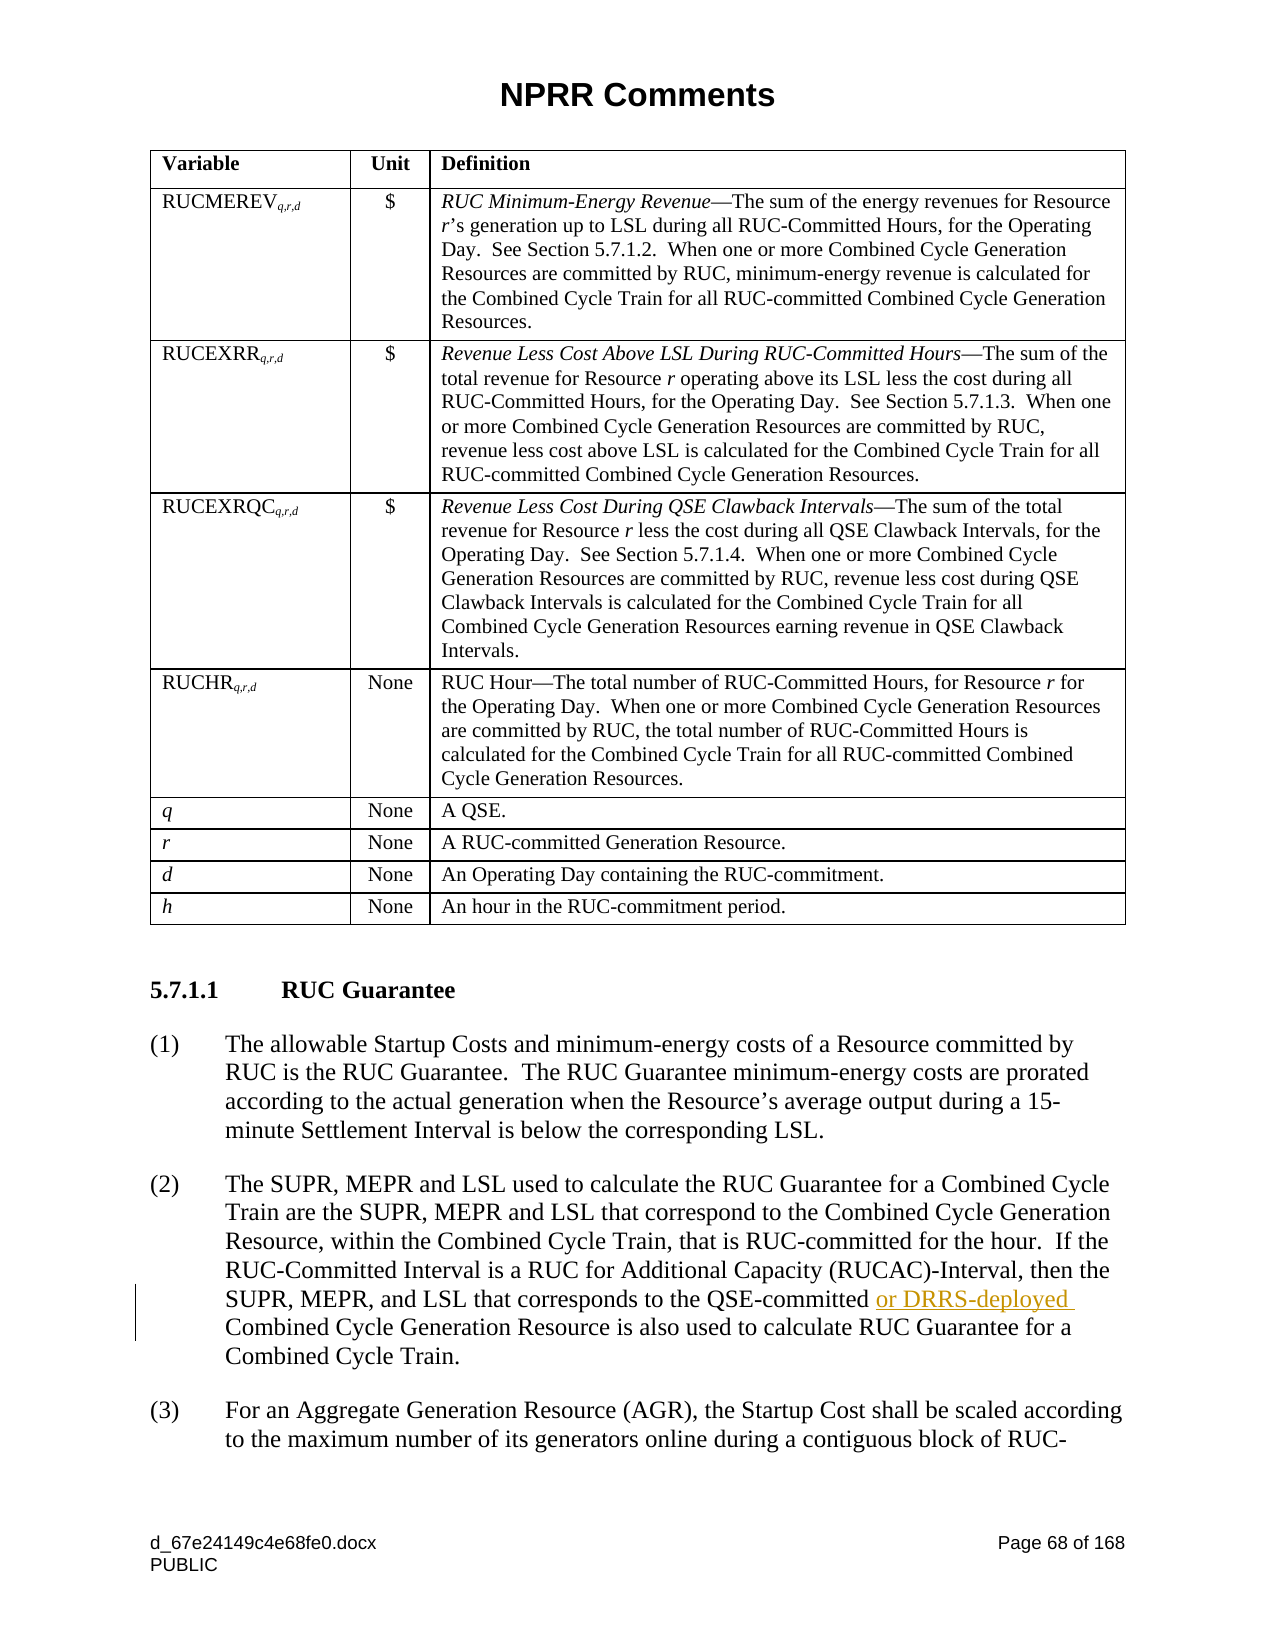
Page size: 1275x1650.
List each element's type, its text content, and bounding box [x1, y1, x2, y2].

table_cell None [351, 862, 429, 892]
table_cell RUC Minimum-Energy Revenue—The sum of the energy revenues for Resource r’s generation up to LSL during all RUC-Committed Hours, for the Operating Day. See Section 5.7.1.2. When one or more Combined Cycle Generation Resources are committed by RUC, minimum-energy revenue is calculated for the Combined Cycle Train for all RUC-committed Combined Cycle Generation Resources. [431, 189, 1125, 340]
text (1) The allowable Startup Costs and minimum-energy costs of a Resource committed by RUC is the RUC Guarantee. The RUC Guarantee minimum-energy costs are prorated according to the actual generation when the Resource’s average output during a 15-minute Settlement Interval is below the corresponding LSL. [150, 1029, 1125, 1144]
table_cell None [351, 798, 429, 828]
table_cell Revenue Less Cost Above LSL During RUC-Committed Hours—The sum of the total revenue for Resource r operating above its LSL less the cost during all RUC-Committed Hours, for the Operating Day. See Section 5.7.1.3. When one or more Combined Cycle Generation Resources are committed by RUC, revenue less cost above LSL is calculated for the Combined Cycle Train for all RUC-committed Combined Cycle Generation Resources. [431, 341, 1125, 492]
table_cell RUCEXRQCq,r,d [151, 494, 350, 668]
table_cell RUCMEREVq,r,d [151, 189, 350, 340]
table_cell None [351, 830, 429, 860]
table_cell A QSE. [431, 798, 1125, 828]
table_header Definition [431, 151, 1125, 188]
table_cell None [351, 894, 429, 924]
table_header Variable [151, 151, 350, 188]
table_cell d [151, 862, 350, 892]
text 5.7.1.1 RUC Guarantee [150, 975, 1125, 1004]
table_cell RUC Hour—The total number of RUC-Committed Hours, for Resource r for the Operating Day. When one or more Combined Cycle Generation Resources are committed by RUC, the total number of RUC-Committed Hours is calculated for the Combined Cycle Train for all RUC-committed Combined Cycle Generation Resources. [431, 670, 1125, 796]
table_cell RUCHRq,r,d [151, 670, 350, 796]
table_cell q [151, 798, 350, 828]
table_cell An hour in the RUC-commitment period. [431, 894, 1125, 924]
table_cell None [351, 670, 429, 796]
text (2) The SUPR, MEPR and LSL used to calculate the RUC Guarantee for a Combined Cycle Train are the SUPR, MEPR and LSL that correspond to the Combined Cycle Generation Resource, within the Combined Cycle Train, that is RUC-committed for the hour. If the RUC-Committed Interval is a RUC for Additional Capacity (RUCAC)-Interval, then the SUPR, MEPR, and LSL that corresponds to the QSE-committed Combined Cycle Generation Resource is also used to calculate RUC Guarantee for a Combined Cycle Train. [150, 1169, 1125, 1370]
table_cell An Operating Day containing the RUC-commitment. [431, 862, 1125, 892]
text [150, 1395, 1125, 1452]
table_cell A RUC-committed Generation Resource. [431, 830, 1125, 860]
table_cell $ [351, 341, 429, 492]
table_cell Revenue Less Cost During QSE Clawback Intervals—The sum of the total revenue for Resource r less the cost during all QSE Clawback Intervals, for the Operating Day. See Section 5.7.1.4. When one or more Combined Cycle Generation Resources are committed by RUC, revenue less cost during QSE Clawback Intervals is calculated for the Combined Cycle Train for all Combined Cycle Generation Resources earning revenue in QSE Clawback Intervals. [431, 494, 1125, 668]
table_cell RUCEXRRq,r,d [151, 341, 350, 492]
table_cell $ [351, 494, 429, 668]
table_cell h [151, 894, 350, 924]
table_header Unit [351, 151, 429, 188]
table_cell r [151, 830, 350, 860]
table_cell $ [351, 189, 429, 340]
